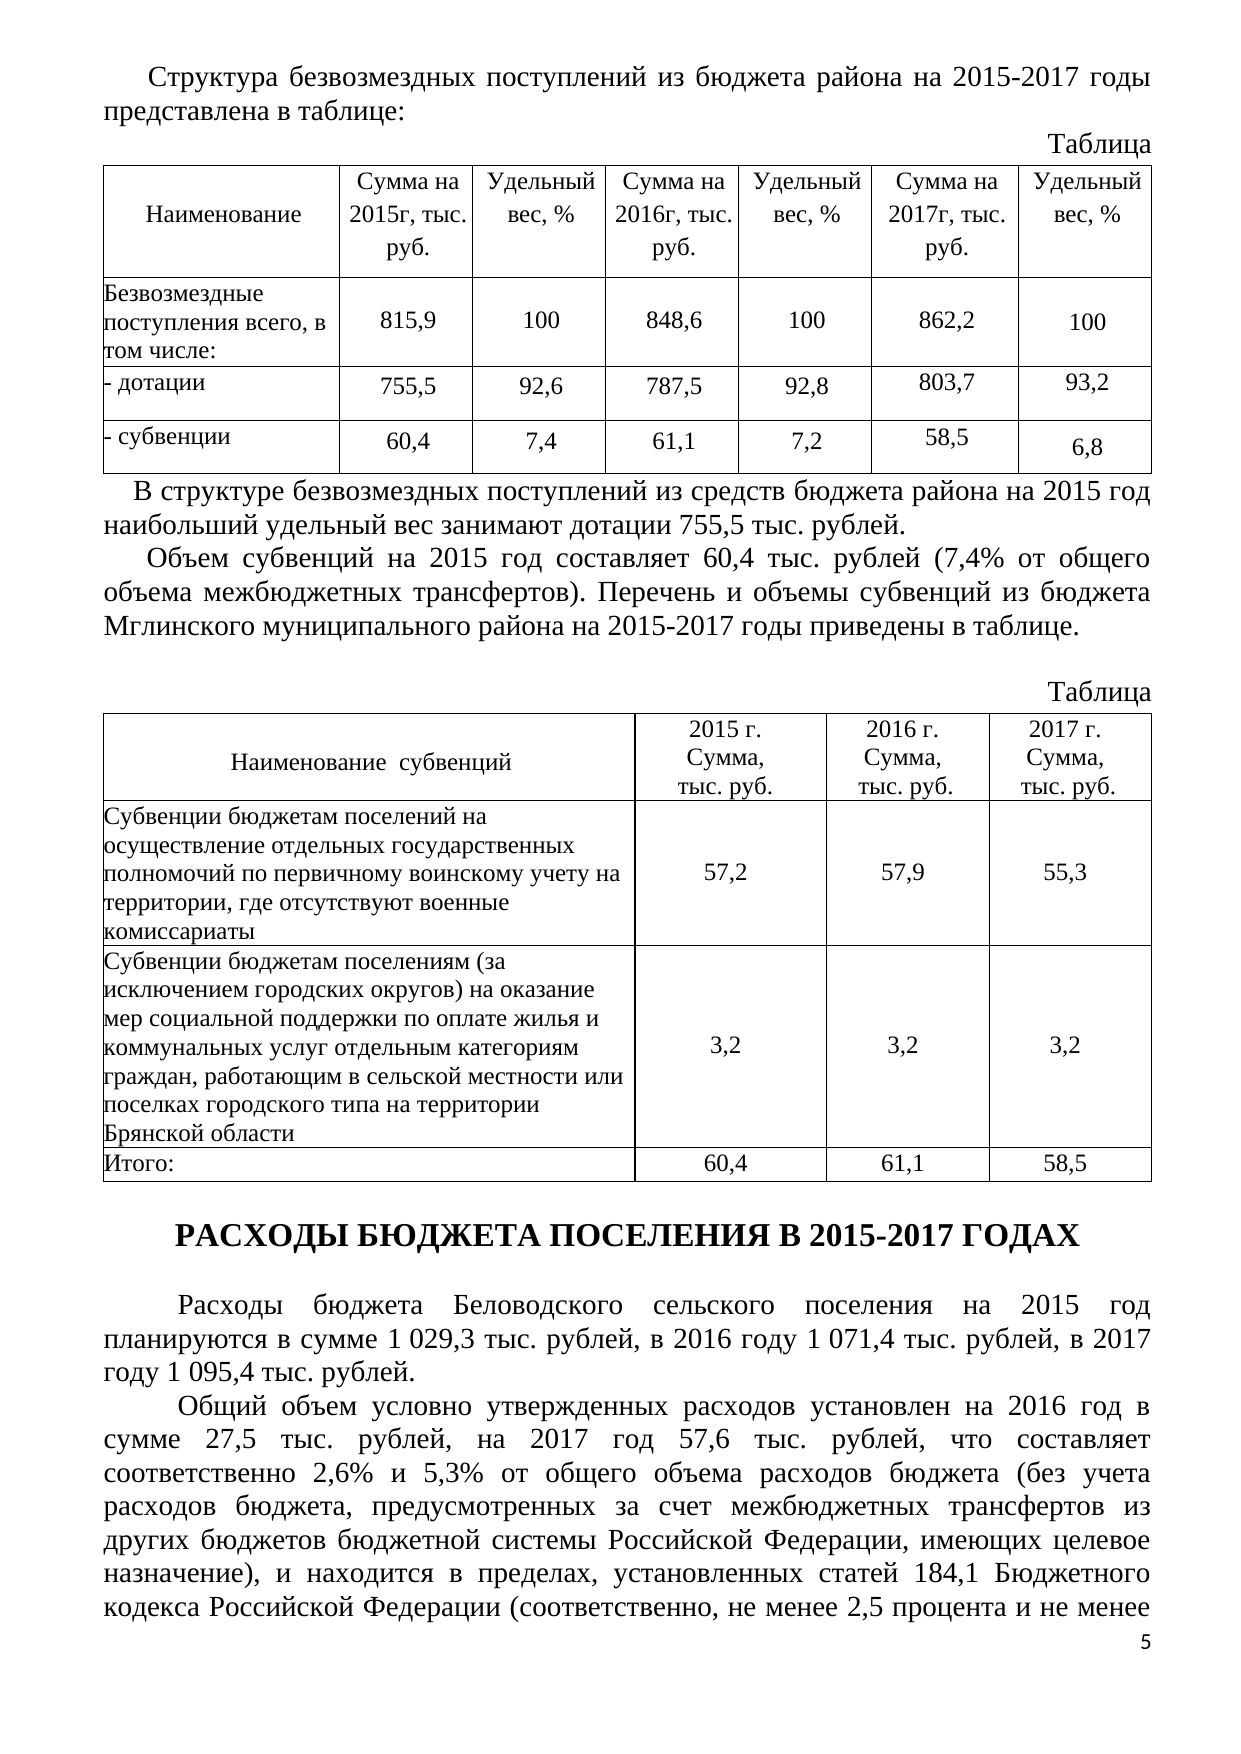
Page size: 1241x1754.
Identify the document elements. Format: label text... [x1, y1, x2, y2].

table_cell 862,2 [872, 278, 1018, 366]
table_cell 848,6 [606, 278, 738, 366]
text В структуре безвозмездных поступлений из средств бюджета района на 2015 год наибольший удельный вес занимают дотации 755,5 тыс. рублей. [103, 474, 1152, 541]
table_cell 6,8 [1019, 421, 1151, 472]
table_cell 3,2 [636, 946, 826, 1147]
table_cell Итого: [104, 1148, 634, 1181]
table_cell 92,6 [473, 367, 605, 420]
table_cell 58,5 [990, 1148, 1151, 1181]
text РАСХОДЫ БЮДЖЕТА ПОСЕЛЕНИЯ В 2015-2017 ГОДАХ [103, 1215, 1152, 1254]
table_cell 100 [1019, 278, 1151, 366]
table_cell Субвенции бюджетам поселений на осуществление отдельных государственных полномочий по первичному воинскому учету на территории, где отсутствуют военные комиссариаты [104, 801, 634, 945]
table_cell 55,3 [990, 801, 1151, 945]
table_cell 7,2 [739, 421, 871, 472]
text Объем субвенций на 2015 год составляет 60,4 тыс. рублей (7,4% от общего объема межбюджетных трансфертов). Перечень и объемы субвенций из бюджета Мглинского муниципального района на 2015-2017 годы приведены в таблице. [103, 541, 1152, 641]
text Таблица [103, 674, 1152, 708]
text Расходы бюджета Беловодского сельского поселения на 2015 год планируются в сумме 1 029,3 тыс. рублей, в 2016 году 1 071,4 тыс. рублей, в 2017 году 1 095,4 тыс. рублей. [103, 1287, 1152, 1388]
table_cell 60,4 [340, 421, 472, 472]
table_cell 787,5 [606, 367, 738, 420]
table_cell 815,9 [340, 278, 472, 366]
table_header Наименование субвенций [104, 714, 634, 800]
text Таблица [103, 126, 1152, 160]
table_cell 3,2 [990, 946, 1151, 1147]
table_cell 58,5 [872, 421, 1018, 472]
table_header Наименование [104, 166, 339, 277]
table_header Удельный вес, % [473, 166, 605, 277]
table_header 2016 г. Сумма, тыс. руб. [827, 714, 989, 800]
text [103, 1388, 1152, 1623]
table_header Сумма на 2015г, тыс. руб. [340, 166, 472, 277]
table_header 2015 г. Сумма, тыс. руб. [636, 714, 826, 800]
table_header 2017 г. Сумма, тыс. руб. [990, 714, 1151, 800]
table_cell Субвенции бюджетам поселениям (за исключением городских округов) на оказание мер социальной поддержки по оплате жилья и коммунальных услуг отдельным категориям граждан, работающим в сельской местности или поселках городского типа на территории Брянской области [104, 946, 634, 1147]
table_cell - субвенции [104, 421, 339, 472]
text Структура безвозмездных поступлений из бюджета района на 2015-2017 годы представлена в таблице: [103, 59, 1152, 126]
table_cell 92,8 [739, 367, 871, 420]
table_header Сумма на 2016г, тыс. руб. [606, 166, 738, 277]
table_cell 3,2 [827, 946, 989, 1147]
table_cell 57,2 [636, 801, 826, 945]
table_cell - дотации [104, 367, 339, 420]
table_cell 57,9 [827, 801, 989, 945]
table_header Удельный вес, % [1019, 166, 1151, 277]
table_cell Безвозмездные поступления всего, в том числе: [104, 278, 339, 366]
table_header Удельный вес, % [739, 166, 871, 277]
table_header Сумма на 2017г, тыс. руб. [872, 166, 1018, 277]
table_cell 93,2 [1019, 367, 1151, 420]
table_cell 100 [739, 278, 871, 366]
table_cell 61,1 [827, 1148, 989, 1181]
table_cell 7,4 [473, 421, 605, 472]
table_cell 803,7 [872, 367, 1018, 420]
table_cell 60,4 [636, 1148, 826, 1181]
table_cell 100 [473, 278, 605, 366]
table_cell 755,5 [340, 367, 472, 420]
table_cell 61,1 [606, 421, 738, 472]
